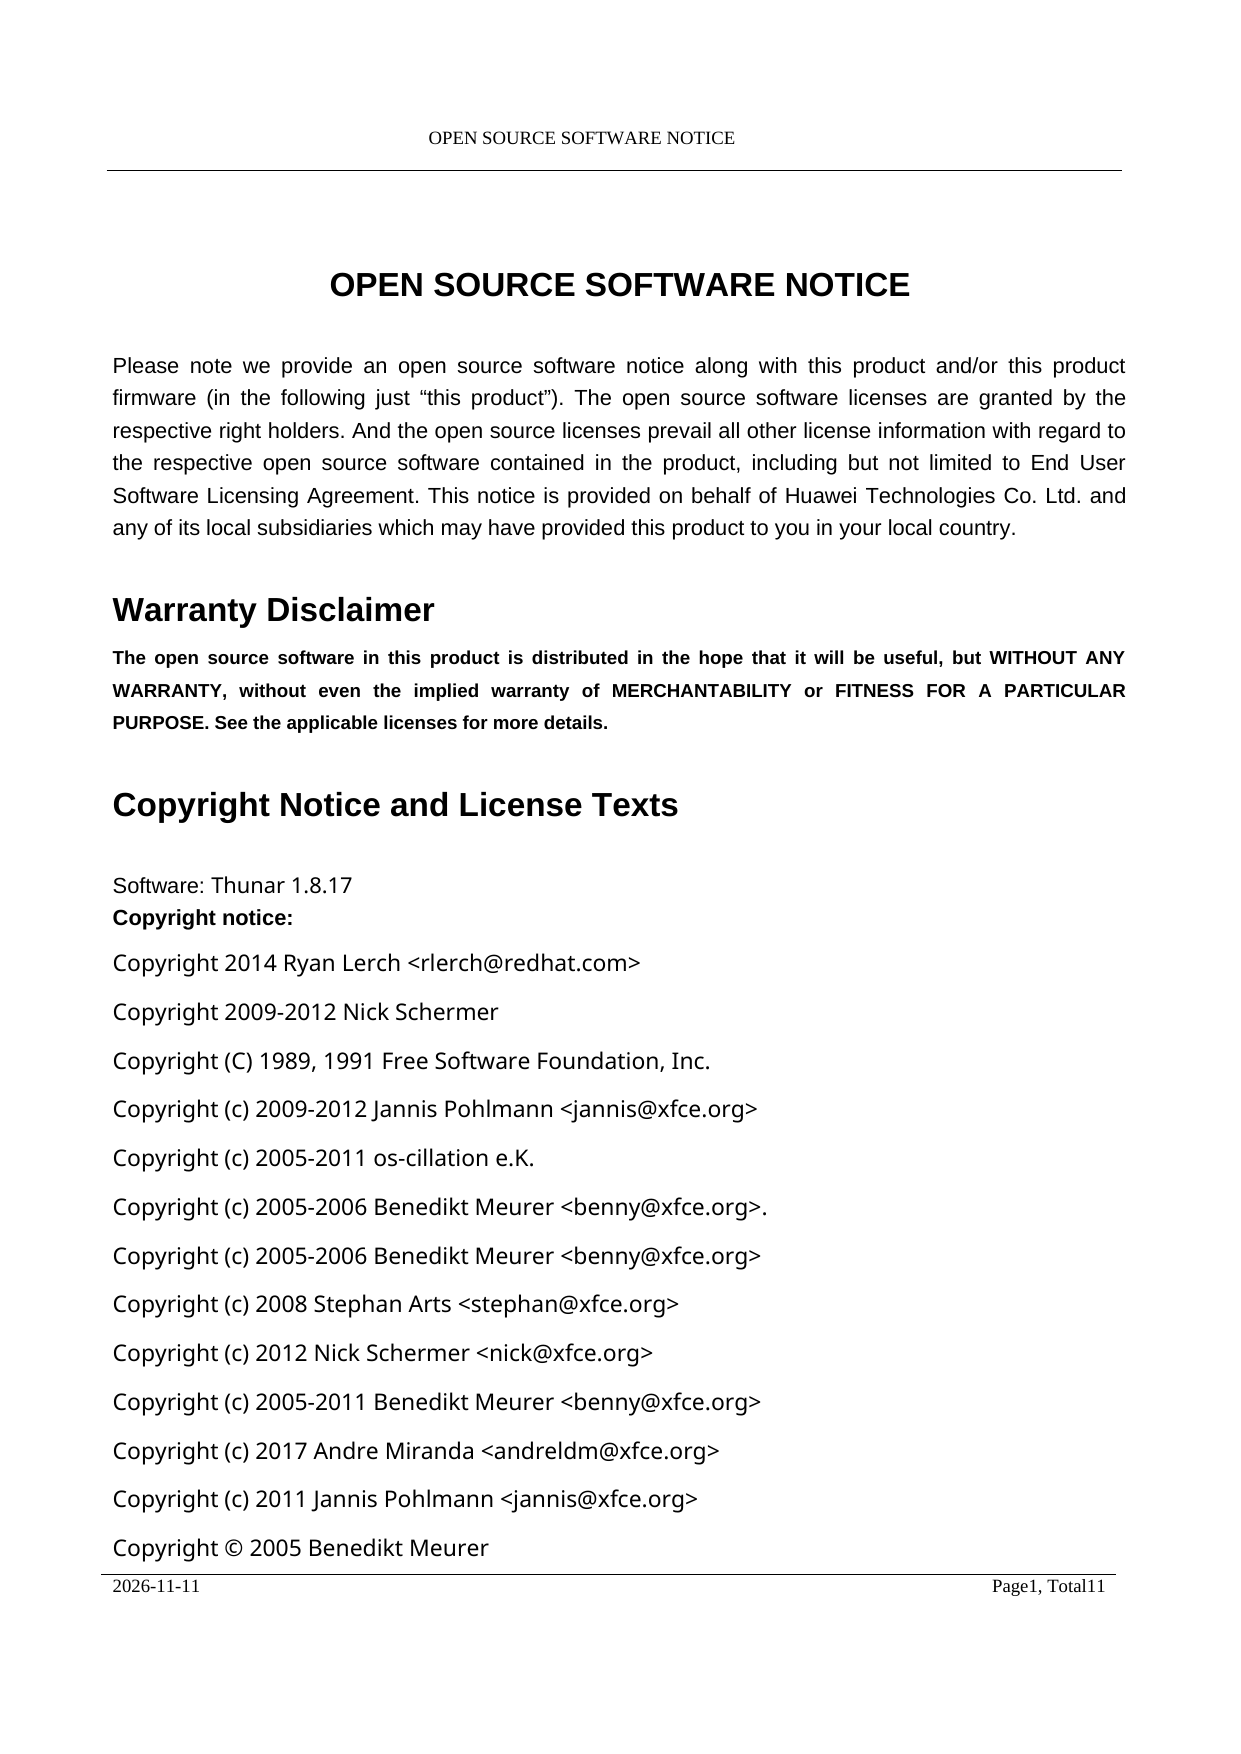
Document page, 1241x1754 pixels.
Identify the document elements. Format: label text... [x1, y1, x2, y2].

text Warranty Disclaimer [112, 576, 1128, 641]
text OPEN SOURCE SOFTWARE NOTICE [112, 251, 1128, 316]
text The open source software in this product is distributed in the hope that it will be useful, but WITHOUT ANY WARRANTY, without even the implied warranty of MERCHANTABILITY or FITNESS FOR A PARTICULAR PURPOSE. See the applicable licenses for more details. [112, 641, 1128, 739]
text Software: Thunar 1.8.17 [112, 869, 1128, 901]
text Please note we provide an open source software notice along with this product and/or this product firmware (in the following just “this product”). The open source software licenses are granted by the respective right holders. And the open source licenses prevail all other license information with regard to the respective open source software contained in the product, including but not limited to End User Software Licensing Agreement. This notice is provided on behalf of Huawei Technologies Co. Ltd. and any of its local subsidiaries which may have provided this product to you in your local country. [112, 349, 1128, 544]
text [112, 947, 1128, 1564]
text Copyright Notice and License Texts [112, 771, 1128, 836]
text Copyright notice: [112, 901, 1128, 934]
